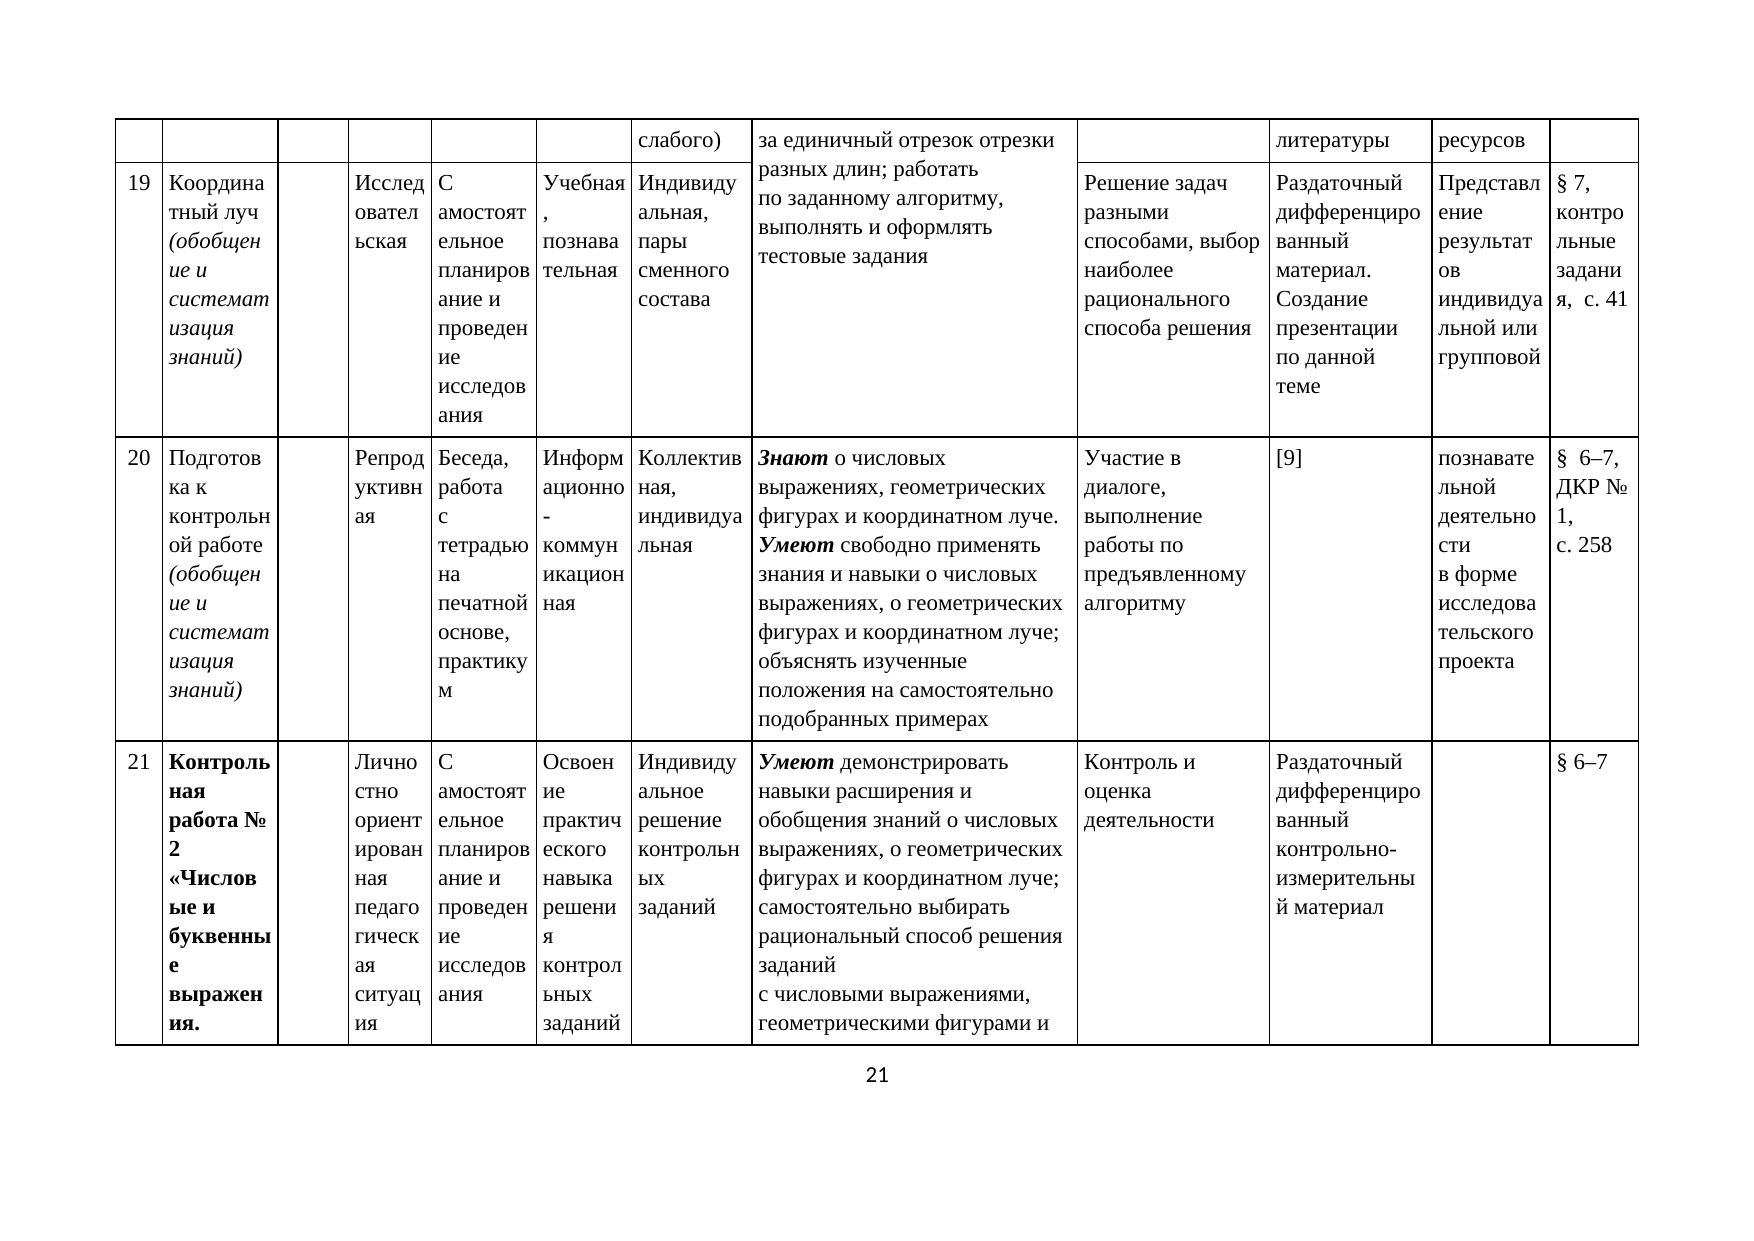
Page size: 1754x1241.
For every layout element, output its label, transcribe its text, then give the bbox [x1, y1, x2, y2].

table_cell [279, 163, 348, 436]
table_cell Индивидуальная, пары сменного состава [632, 163, 751, 436]
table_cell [537, 742, 631, 1044]
table_cell § 6–7, ДКР № 1, с. 258 [1551, 438, 1638, 740]
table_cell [1270, 120, 1431, 161]
table_cell Беседа, работа с тетрадью на печатной основе, практикум [432, 438, 536, 740]
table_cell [432, 120, 536, 161]
table_cell Знают о числовых выражениях, геометрических фигурах и координатном луче. Умеют свободно применять знания и навыки о числовых выражениях, о геометрических фигурах и координатном луче; объяснять изученные положения на самостоятельно подобранных примерах [753, 438, 1077, 740]
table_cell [753, 120, 1077, 436]
table_cell познавательной деятельности в форме исследовательского проекта [1433, 438, 1549, 740]
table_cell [632, 120, 751, 161]
table_cell Участие в диалоге, выполнение работы по предъявленному алгоритму [1078, 438, 1269, 740]
table_cell Исследовательская [349, 163, 431, 436]
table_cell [1270, 742, 1431, 1044]
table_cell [632, 742, 751, 1044]
table_cell Подготовка к контрольной работе (обобщение и систематизация знаний) [163, 438, 277, 740]
table_cell Репродуктивная [349, 438, 431, 740]
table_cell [163, 120, 277, 161]
table_cell [279, 120, 348, 161]
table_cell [753, 742, 1077, 1044]
table_cell [1078, 120, 1269, 161]
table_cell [349, 742, 431, 1044]
table_cell Раздаточный дифференцированный материал. Создание презентации по данной теме [1270, 163, 1431, 436]
table_cell [279, 742, 348, 1044]
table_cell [432, 742, 536, 1044]
table_cell 21 [116, 742, 162, 1044]
table_cell Координатный луч (обобщение и систематизация знаний) [163, 163, 277, 436]
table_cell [1433, 120, 1549, 161]
table_cell Информационно-коммуникационная [537, 438, 631, 740]
table_cell [9] [1270, 438, 1431, 740]
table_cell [349, 120, 431, 161]
table_cell § 6–7 [1551, 742, 1638, 1044]
table_cell [1433, 742, 1549, 1044]
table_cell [163, 742, 277, 1044]
table_cell Учебная, познавательная [537, 163, 631, 436]
table_cell Коллективная, индивидуальная [632, 438, 751, 740]
table_cell самостоятельное планирование и проведение исследования [432, 163, 536, 436]
table_cell [279, 438, 348, 740]
table_cell Решение задач разными способами, выбор наиболее рационального способа решения [1078, 163, 1269, 436]
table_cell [1551, 120, 1638, 161]
table_cell § 7, контрольные задания, с. 41 [1551, 163, 1638, 436]
table_cell 20 [116, 438, 162, 740]
table_cell 19 [116, 163, 162, 436]
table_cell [1078, 742, 1269, 1044]
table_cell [537, 120, 631, 161]
table_cell 18 [116, 120, 162, 161]
table_cell Представление результатов индивидуальной или групповой [1433, 163, 1549, 436]
